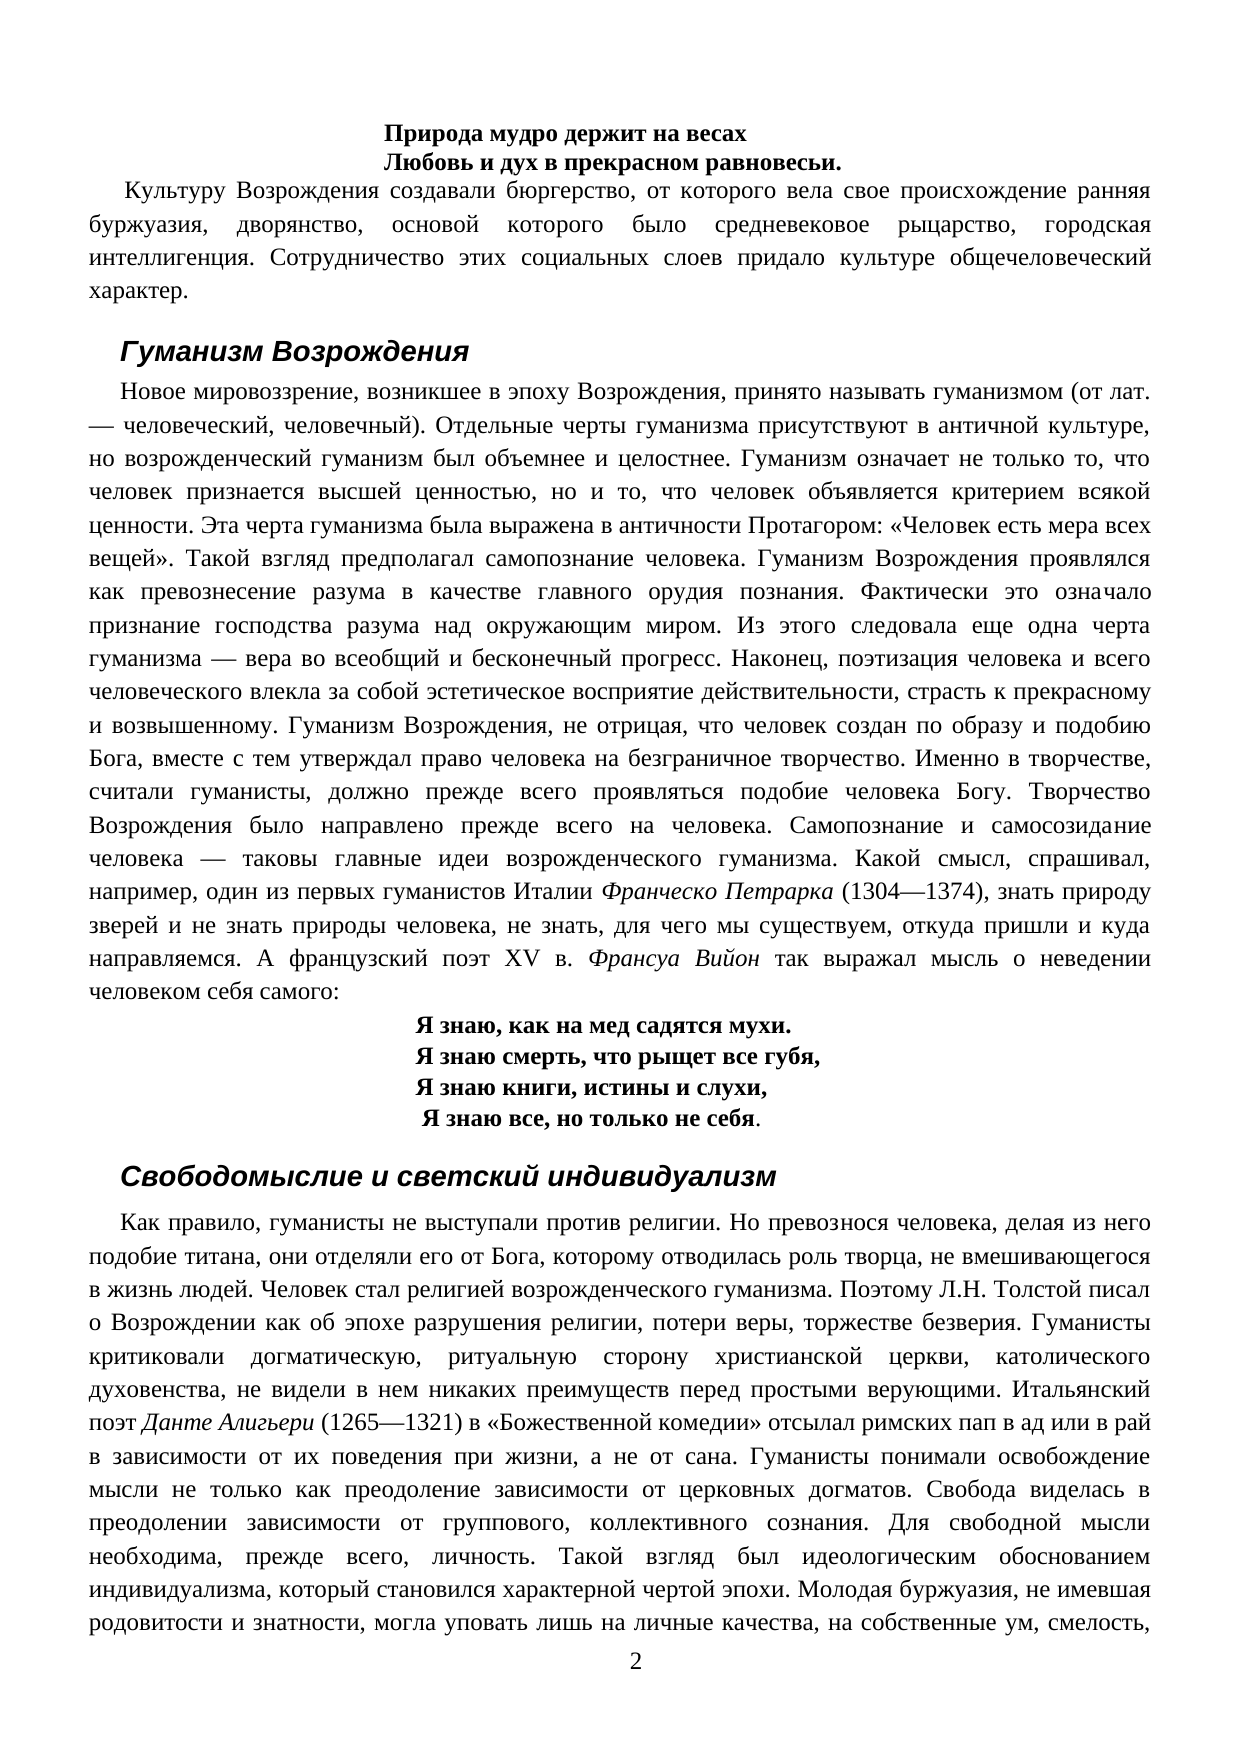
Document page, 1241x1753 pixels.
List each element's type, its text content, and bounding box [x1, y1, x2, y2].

text Любовь и дух в прекрасном равновесьи. [384, 147, 1152, 176]
text Я знаю смерть, что рыщет все губя, [384, 1041, 1152, 1069]
text Я знаю все, но только не себя. [384, 1103, 1152, 1132]
text Новое мировоззрение, возникшее в эпоху Возрождения, принято называть гуманизмом (от лат. — человеческий, человечный). Отдельные черты гуманизма присутствуют в античной культуре, но возрожденческий гуманизм был объемнее и целостнее. Гуманизм означает не только то, что человек признается высшей ценностью, но и то, что человек объявляется критерием всякой ценности. Эта черта гуманизма была выражена в античности Протагором: «Человек есть мера всех вещей». Такой взгляд предполагал самопознание человека. Гуманизм Возрождения проявлялся как превознесение разума в качестве главного орудия познания. Фактически это означало признание господства разума над окружающим миром. Из этого следовала еще одна черта гуманизма — вера во всеобщий и бесконечный прогресс. Наконец, поэтизация человека и всего человеческого влекла за собой эстетическое восприятие действительности, страсть к прекрасному и возвышенному. Гуманизм Возрождения, не отрицая, что человек создан по образу и подобию Бога, вместе с тем утверждал право человека на безграничное творчество. Именно в творчестве, считали гуманисты, должно прежде всего проявляться подобие человека Богу. Творчество Возрождения было направлено прежде всего на человека. Самопознание и самосозидание человека — таковы главные идеи возрожденческого гуманизма. Какой смысл, спрашивал, например, один из первых гуманистов Италии Франческо Петрарка (1304—1374), знать природу зверей и не знать природы человека, не знать, для чего мы существуем, откуда пришли и куда направляемся. А французский поэт XV в. Франсуа Вийон так выражал мысль о неведении человеком себя самого: [89, 376, 1152, 1005]
subtitle Гуманизм Возрождения [89, 334, 1152, 367]
text Я знаю книги, истины и слухи, [384, 1072, 1152, 1101]
text Природа мудро держит на весах [384, 118, 1152, 147]
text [89, 1207, 1152, 1636]
text Культуру Возрождения создавали бюргерство, от которого вела свое происхождение ранняя буржуазия, дворянство, основой которого было средневековое рыцарство, городская интеллигенция. Сотрудничество этих социальных слоев придало культуре общечеловеческий характер. [89, 176, 1152, 304]
text Я знаю, как на мед садятся мухи. [384, 1010, 1152, 1038]
subtitle Свободомыслие и светский индивидуализм [89, 1159, 1152, 1192]
